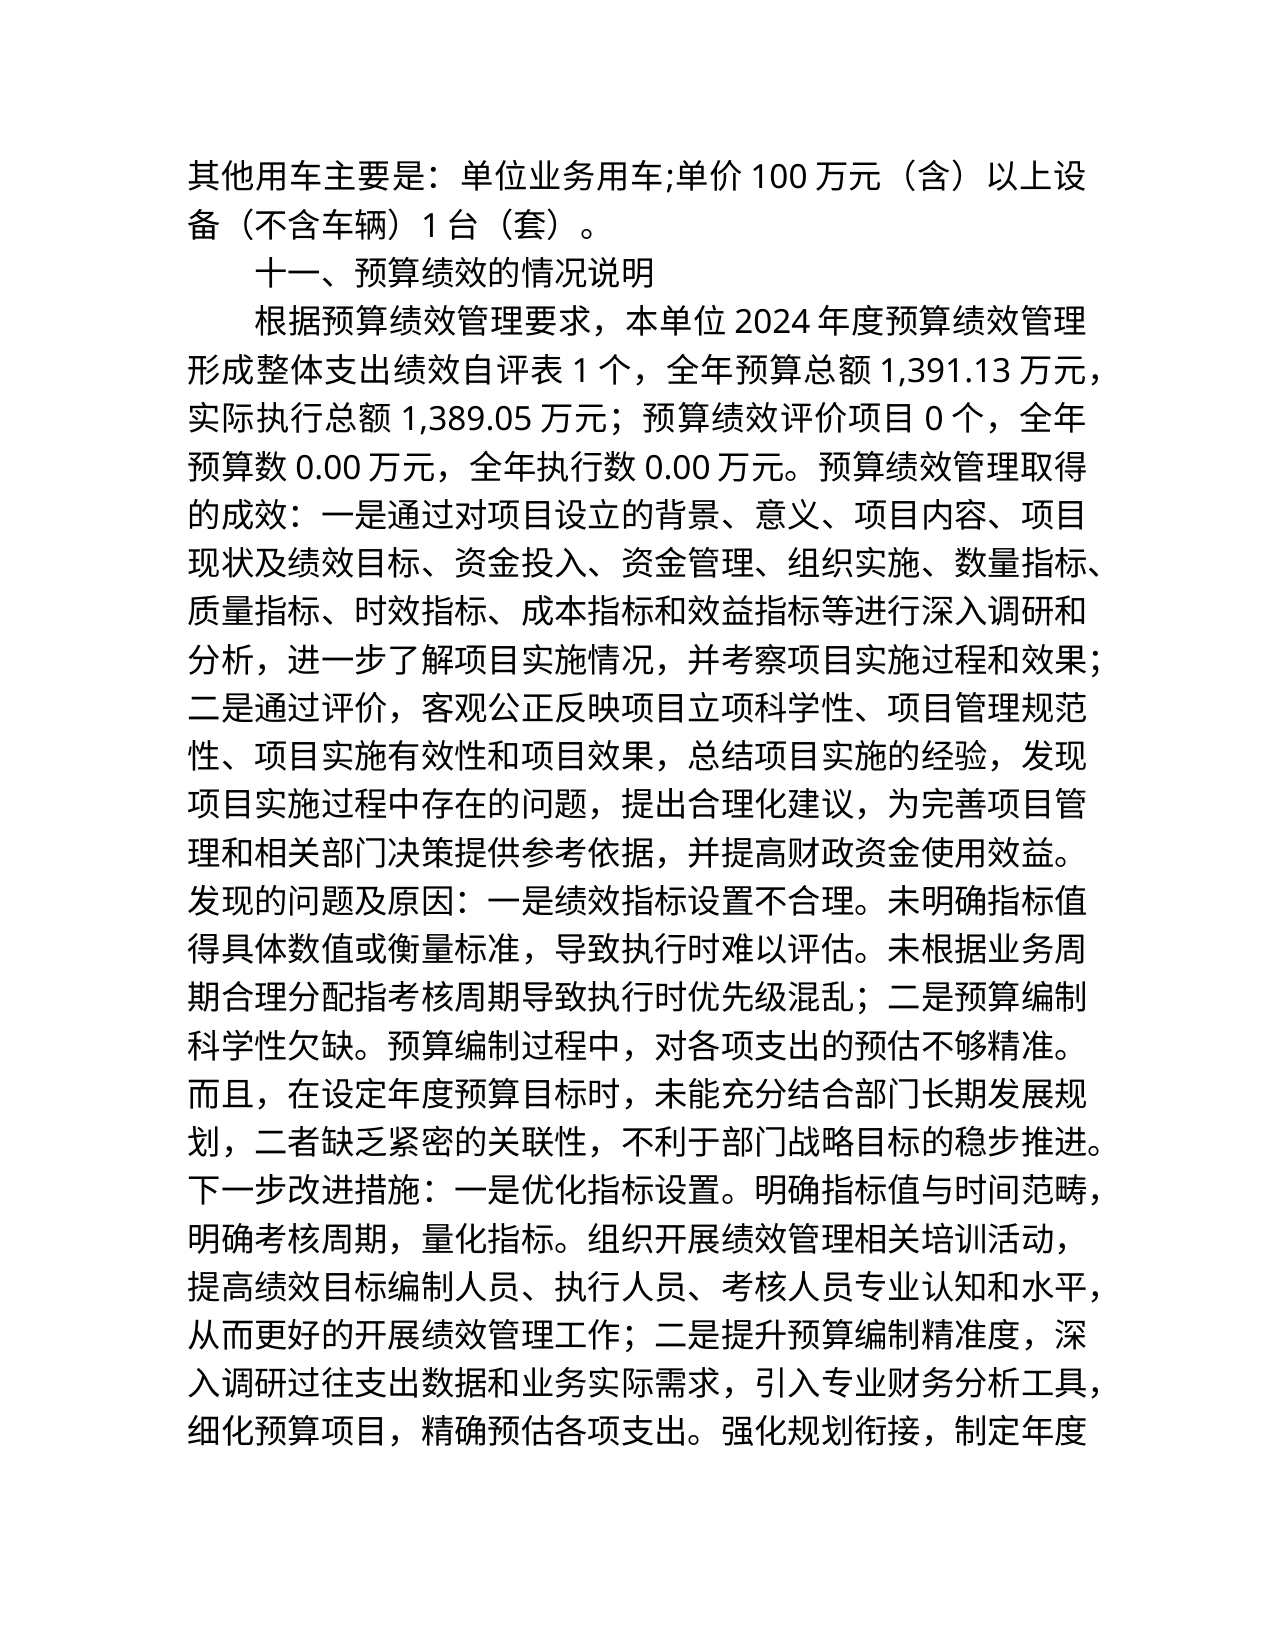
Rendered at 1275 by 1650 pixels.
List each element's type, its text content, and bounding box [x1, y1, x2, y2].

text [187, 150, 1087, 247]
text 十一、预算绩效的情况说明 [187, 247, 1087, 295]
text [187, 295, 1087, 1453]
